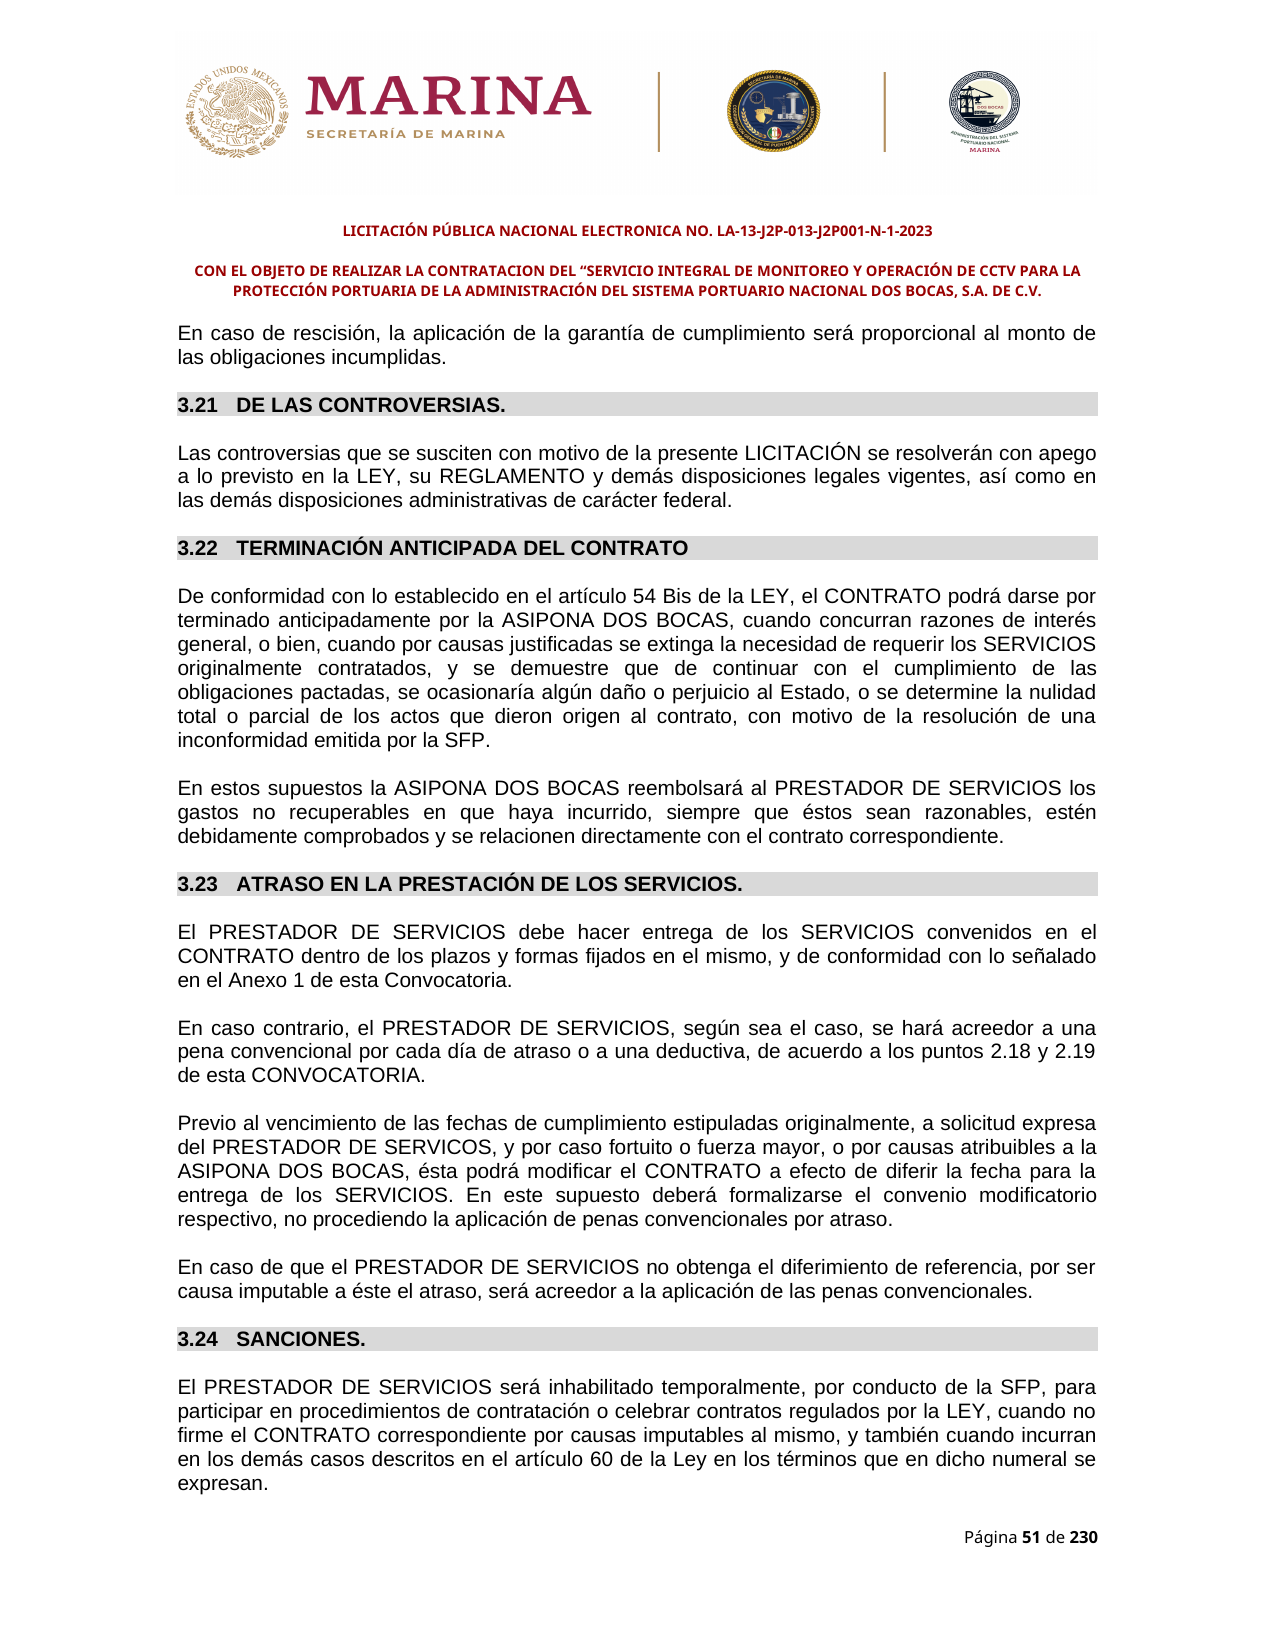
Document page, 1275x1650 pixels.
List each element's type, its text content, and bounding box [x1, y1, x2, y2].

text En caso de que el PRESTADOR DE SERVICIOS no obtenga el diferimiento de referencia, por ser causa imputable a éste el atraso, será acreedor a la aplicación de las penas convencionales. [177, 1255, 1098, 1303]
text 3.24 SANCIONES. [177, 1327, 1098, 1351]
text En caso contrario, el PRESTADOR DE SERVICIOS, según sea el caso, se hará acreedor a una pena convencional por cada día de atraso o a una deductiva, de acuerdo a los puntos 2.18 y 2.19 de esta CONVOCATORIA. [177, 1015, 1098, 1087]
text El PRESTADOR DE SERVICIOS debe hacer entrega de los SERVICIOS convenidos en el CONTRATO dentro de los plazos y formas fijados en el mismo, y de conformidad con lo señalado en el Anexo 1 de esta Convocatoria. [177, 919, 1098, 991]
text Previo al vencimiento de las fechas de cumplimiento estipuladas originalmente, a solicitud expresa del PRESTADOR DE SERVICOS, y por caso fortuito o fuerza mayor, o por causas atribuibles a la ASIPONA DOS BOCAS, ésta podrá modificar el CONTRATO a efecto de diferir la fecha para la entrega de los SERVICIOS. En este supuesto deberá formalizarse el convenio modificatorio respectivo, no procediendo la aplicación de penas convencionales por atraso. [177, 1111, 1098, 1231]
text El PRESTADOR DE SERVICIOS será inhabilitado temporalmente, por conducto de la SFP, para participar en procedimientos de contratación o celebrar contratos regulados por la LEY, cuando no firme el CONTRATO correspondiente por causas imputables al mismo, y también cuando incurran en los demás casos descritos en el artículo 60 de la Ley en los términos que en dicho numeral se expresan. [177, 1375, 1098, 1494]
text 3.21 DE LAS CONTROVERSIAS. [177, 392, 1098, 416]
text En estos supuestos la ASIPONA DOS BOCAS reembolsará al PRESTADOR DE SERVICIOS los gastos no recuperables en que haya incurrido, siempre que éstos sean razonables, estén debidamente comprobados y se relacionen directamente con el contrato correspondiente. [177, 776, 1098, 848]
picture [175, 31, 1098, 195]
text En caso de rescisión, la aplicación de la garantía de cumplimiento será proporcional al monto de las obligaciones incumplidas. [177, 321, 1098, 368]
text 3.23 ATRASO EN LA PRESTACIÓN DE LOS SERVICIOS. [177, 872, 1098, 896]
text Las controversias que se susciten con motivo de la presente LICITACIÓN se resolverán con apego a lo previsto en la LEY, su REGLAMENTO y demás disposiciones legales vigentes, así como en las demás disposiciones administrativas de carácter federal. [177, 440, 1098, 512]
text 3.22 TERMINACIÓN ANTICIPADA DEL CONTRATO [177, 536, 1098, 560]
text De conformidad con lo establecido en el artículo 54 Bis de la LEY, el CONTRATO podrá darse por terminado anticipadamente por la ASIPONA DOS BOCAS, cuando concurran razones de interés general, o bien, cuando por causas justificadas se extinga la necesidad de requerir los SERVICIOS originalmente contratados, y se demuestre que de continuar con el cumplimiento de las obligaciones pactadas, se ocasionaría algún daño o perjuicio al Estado, o se determine la nulidad total o parcial de los actos que dieron origen al contrato, con motivo de la resolución de una inconformidad emitida por la SFP. [177, 584, 1098, 752]
